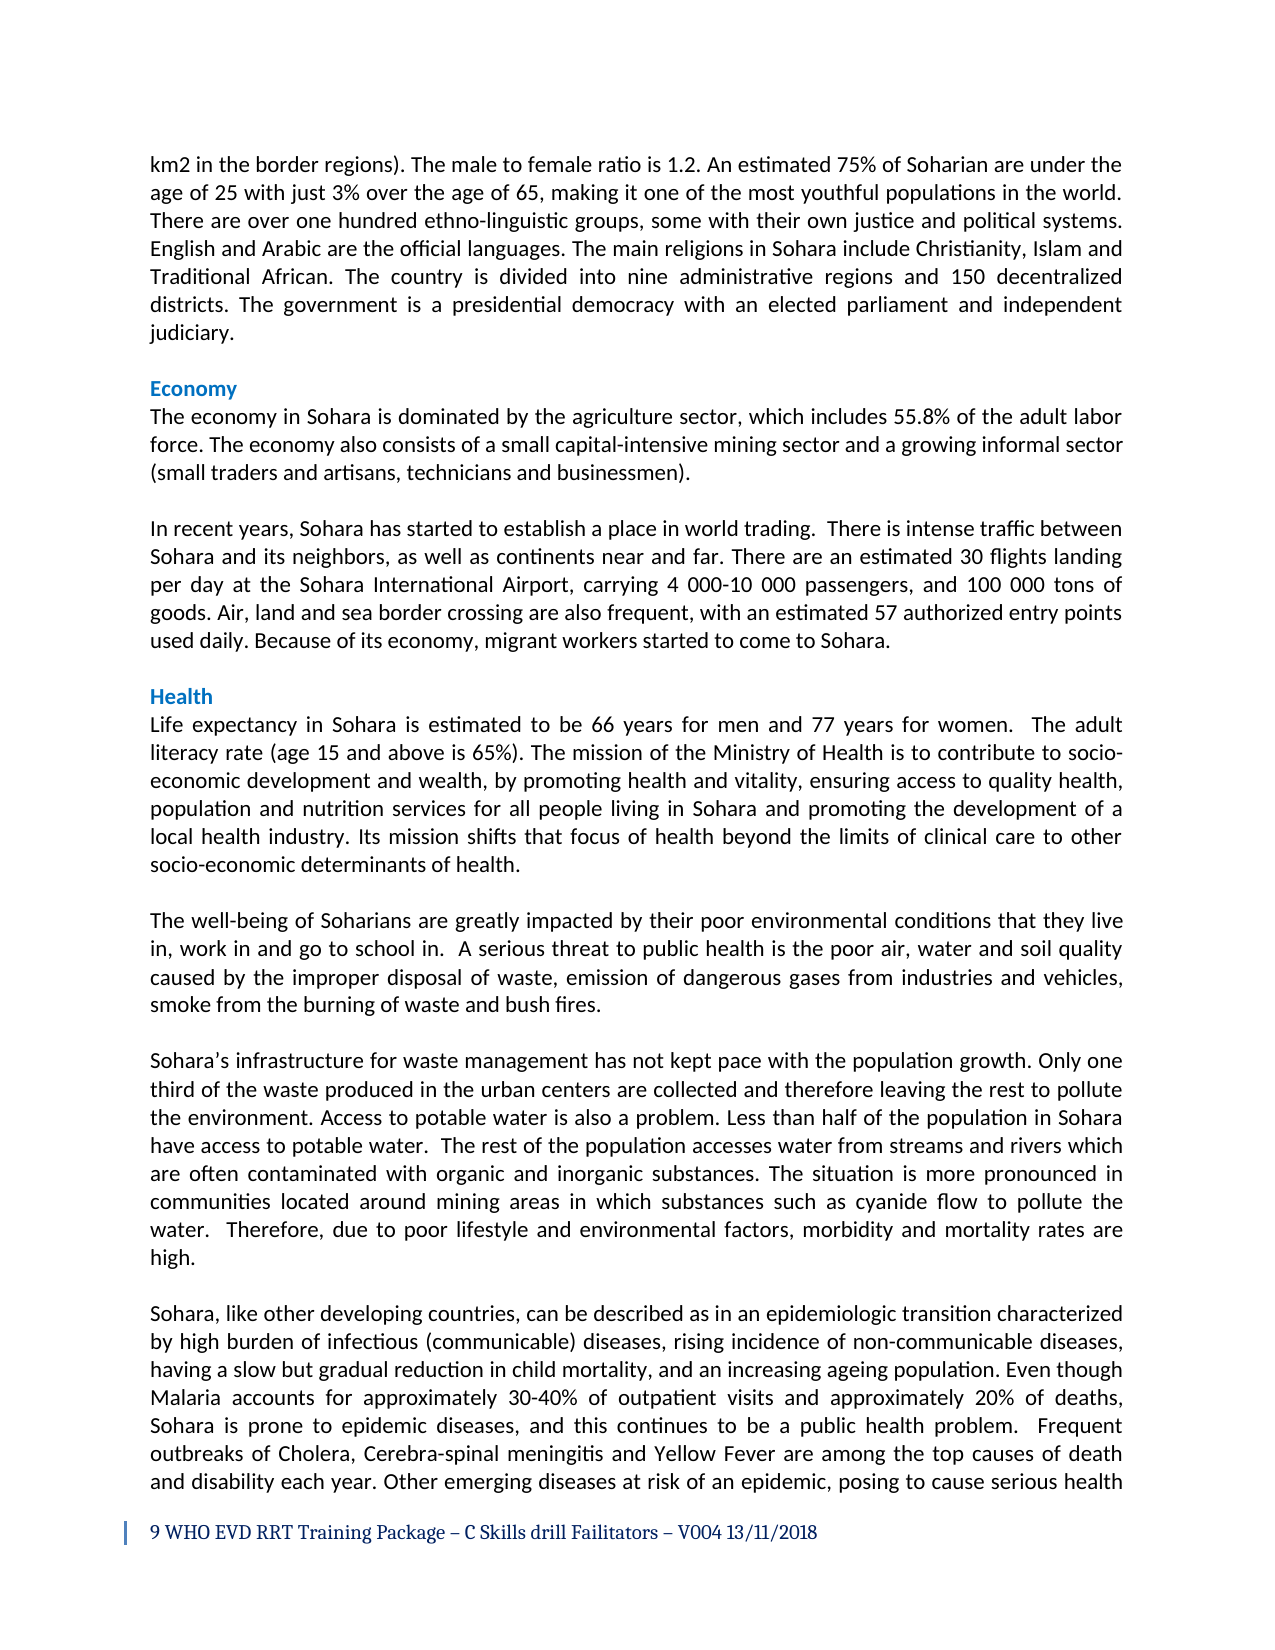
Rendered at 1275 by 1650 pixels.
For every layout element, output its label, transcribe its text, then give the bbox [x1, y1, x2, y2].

text Life expectancy in Sohara is estimated to be 66 years for men and 77 years for women. The adult literacy rate (age 15 and above is 65%). The mission of the Ministry of Health is to contribute to socio-economic development and wealth, by promoting health and vitality, ensuring access to quality health, population and nutrition services for all people living in Sohara and promoting the development of a local health industry. Its mission shifts that focus of health beyond the limits of clinical care to other socio-economic determinants of health. [150, 710, 1125, 878]
text Sohara’s infrastructure for waste management has not kept pace with the population growth. Only one third of the waste produced in the urban centers are collected and therefore leaving the rest to pollute the environment. Access to potable water is also a problem. Less than half of the population in Sohara have access to potable water. The rest of the population accesses water from streams and rivers which are often contaminated with organic and inorganic substances. The situation is more pronounced in communities located around mining areas in which substances such as cyanide flow to pollute the water. Therefore, due to poor lifestyle and environmental factors, morbidity and mortality rates are high. [150, 1047, 1125, 1271]
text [150, 150, 1125, 346]
text In recent years, Sohara has started to establish a place in world trading. There is intense traffic between Sohara and its neighbors, as well as continents near and far. There are an estimated 30 flights landing per day at the Sohara International Airport, carrying 4 000-10 000 passengers, and 100 000 tons of goods. Air, land and sea border crossing are also frequent, with an estimated 57 authorized entry points used daily. Because of its economy, migrant workers started to come to Sohara. [150, 514, 1125, 654]
text The economy in Sohara is dominated by the agriculture sector, which includes 55.8% of the adult labor force. The economy also consists of a small capital-intensive mining sector and a growing informal sector (small traders and artisans, technicians and businessmen). [150, 402, 1125, 486]
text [150, 1299, 1125, 1495]
text Economy [150, 374, 1125, 402]
text The well-being of Soharians are greatly impacted by their poor environmental conditions that they live in, work in and go to school in. A serious threat to public health is the poor air, water and soil quality caused by the improper disposal of waste, emission of dangerous gases from industries and vehicles, smoke from the burning of waste and bush fires. [150, 907, 1125, 1019]
text Health [150, 682, 1125, 710]
